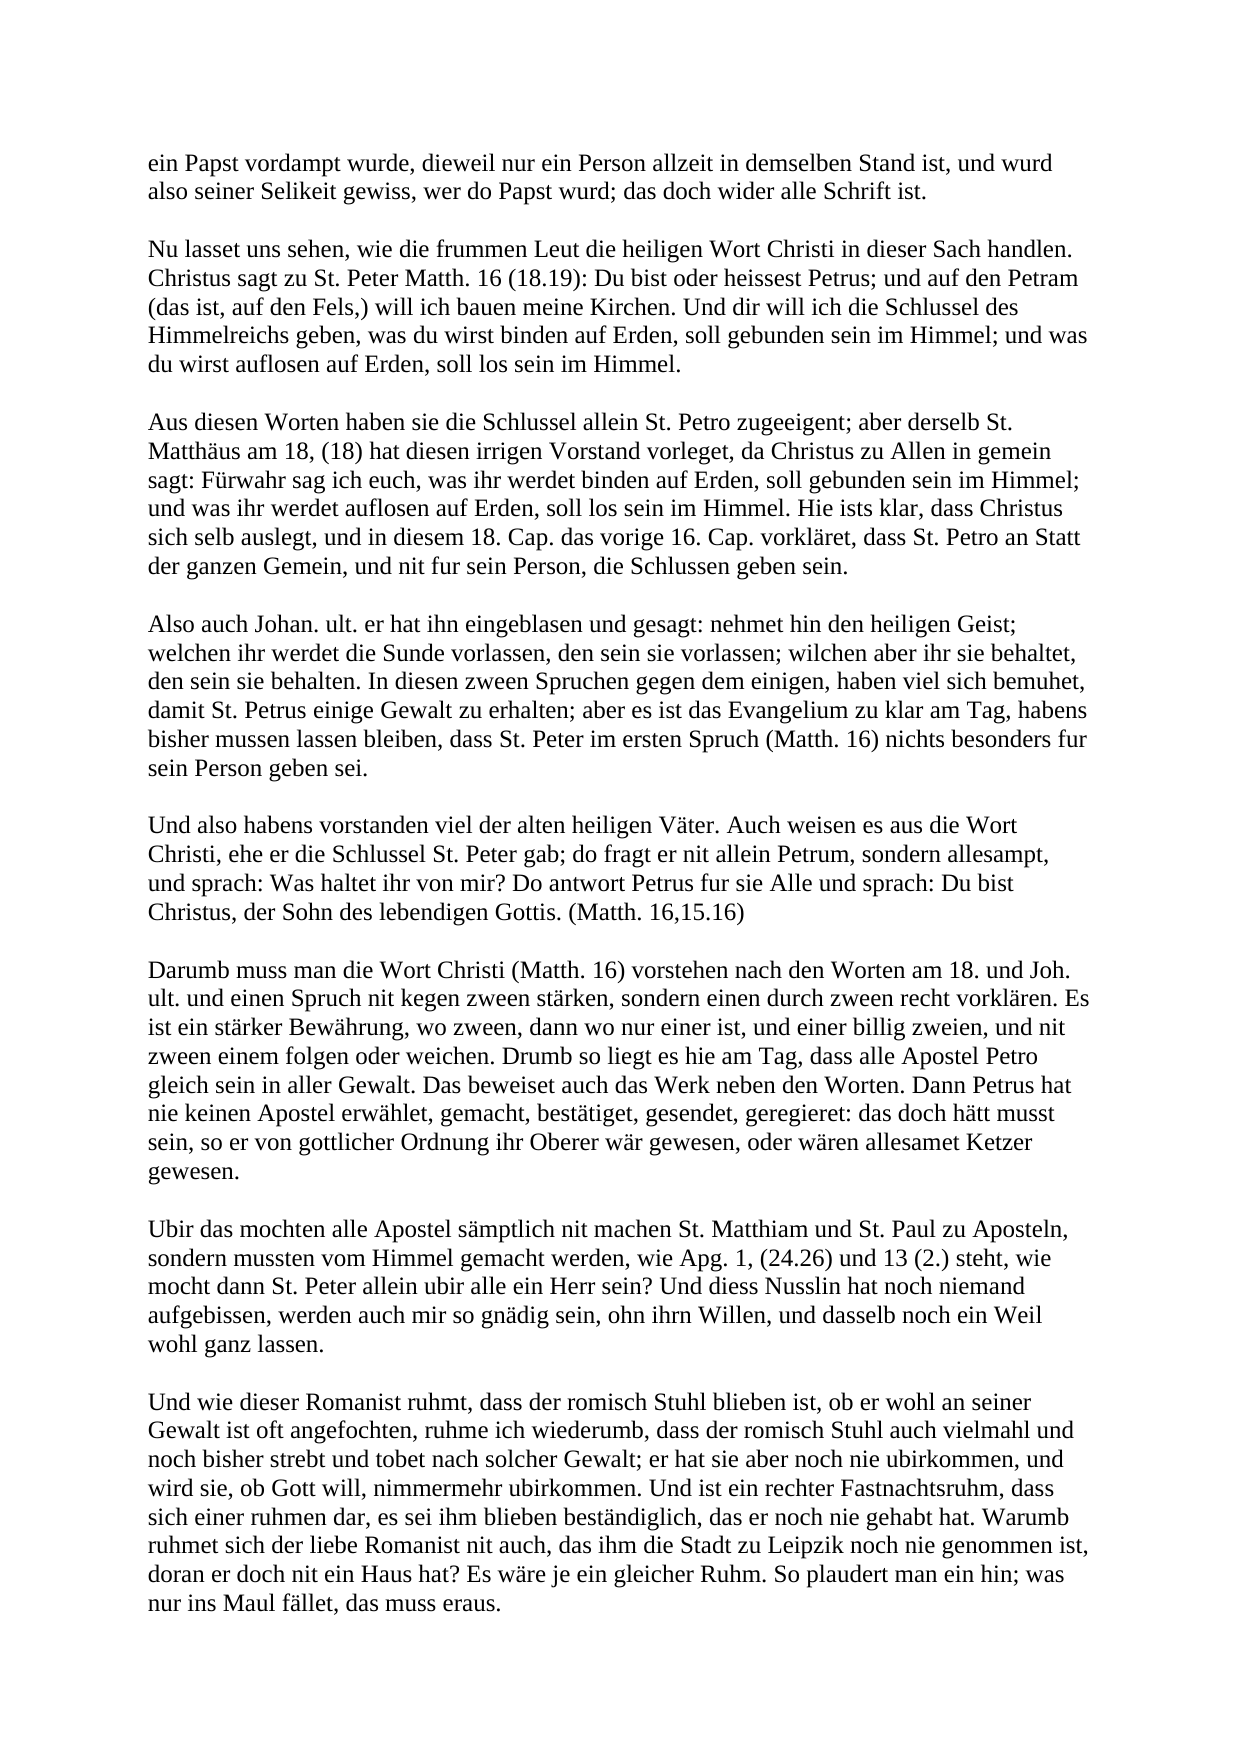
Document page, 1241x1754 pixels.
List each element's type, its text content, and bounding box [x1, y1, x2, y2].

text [148, 148, 1093, 205]
text Darumb muss man die Wort Christi (Matth. 16) vorstehen nach den Worten am 18. und Joh. ult. und einen Spruch nit kegen zween stärken, sondern einen durch zween recht vorklären. Es ist ein stärker Bewährung, wo zween, dann wo nur einer ist, und einer billig zweien, und nit zween einem folgen oder weichen. Drumb so liegt es hie am Tag, dass alle Apostel Petro gleich sein in aller Gewalt. Das beweiset auch das Werk neben den Worten. Dann Petrus hat nie keinen Apostel erwählet, gemacht, bestätiget, gesendet, geregieret: das doch hätt musst sein, so er von gottlicher Ordnung ihr Oberer wär gewesen, oder wären allesamet Ketzer gewesen. [148, 955, 1093, 1185]
text Nu lasset uns sehen, wie die frummen Leut die heiligen Wort Christi in dieser Sach handlen. Christus sagt zu St. Peter Matth. 16 (18.19): Du bist oder heissest Petrus; und auf den Petram (das ist, auf den Fels,) will ich bauen meine Kirchen. Und dir will ich die Schlussel des Himmelreichs geben, was du wirst binden auf Erden, soll gebunden sein im Himmel; und was du wirst auflosen auf Erden, soll los sein im Himmel. [148, 234, 1093, 378]
text Also auch Johan. ult. er hat ihn eingeblasen und gesagt: nehmet hin den heiligen Geist; welchen ihr werdet die Sunde vorlassen, den sein sie vorlassen; wilchen aber ihr sie behaltet, den sein sie behalten. In diesen zween Spruchen gegen dem einigen, haben viel sich bemuhet, damit St. Petrus einige Gewalt zu erhalten; aber es ist das Evangelium zu klar am Tag, habens bisher mussen lassen bleiben, dass St. Peter im ersten Spruch (Matth. 16) nichts besonders fur sein Person geben sei. [148, 609, 1093, 781]
text Und also habens vorstanden viel der alten heiligen Väter. Auch weisen es aus die Wort Christi, ehe er die Schlussel St. Peter gab; do fragt er nit allein Petrum, sondern allesampt, und sprach: Was haltet ihr von mir? Do antwort Petrus fur sie Alle und sprach: Du bist Christus, der Sohn des lebendigen Gottis. (Matth. 16,15.16) [148, 811, 1093, 926]
text Ubir das mochten alle Apostel sämptlich nit machen St. Matthiam und St. Paul zu Aposteln, sondern mussten vom Himmel gemacht werden, wie Apg. 1, (24.26) und 13 (2.) steht, wie mocht dann St. Peter allein ubir alle ein Herr sein? Und diess Nusslin hat noch niemand aufgebissen, werden auch mir so gnädig sein, ohn ihrn Willen, und dasselb noch ein Weil wohl ganz lassen. [148, 1214, 1093, 1358]
text Aus diesen Worten haben sie die Schlussel allein St. Petro zugeeigent; aber derselb St. Matthäus am 18, (18) hat diesen irrigen Vorstand vorleget, da Christus zu Allen in gemein sagt: Fürwahr sag ich euch, was ihr werdet binden auf Erden, soll gebunden sein im Himmel; und was ihr werdet auflosen auf Erden, soll los sein im Himmel. Hie ists klar, dass Christus sich selb auslegt, und in diesem 18. Cap. das vorige 16. Cap. vorkläret, dass St. Petro an Statt der ganzen Gemein, und nit fur sein Person, die Schlussen geben sein. [148, 407, 1093, 580]
text Und wie dieser Romanist ruhmt, dass der romisch Stuhl blieben ist, ob er wohl an seiner Gewalt ist oft angefochten, ruhme ich wiederumb, dass der romisch Stuhl auch vielmahl und noch bisher strebt und tobet nach solcher Gewalt; er hat sie aber noch nie ubirkommen, und wird sie, ob Gott will, nimmermehr ubirkommen. Und ist ein rechter Fastnachtsruhm, dass sich einer ruhmen dar, es sei ihm blieben beständiglich, das er noch nie gehabt hat. Warumb ruhmet sich der liebe Romanist nit auch, das ihm die Stadt zu Leipzik noch nie genommen ist, doran er doch nit ein Haus hat? Es wäre je ein gleicher Ruhm. So plaudert man ein hin; was nur ins Maul fället, das muss eraus. [148, 1387, 1093, 1617]
